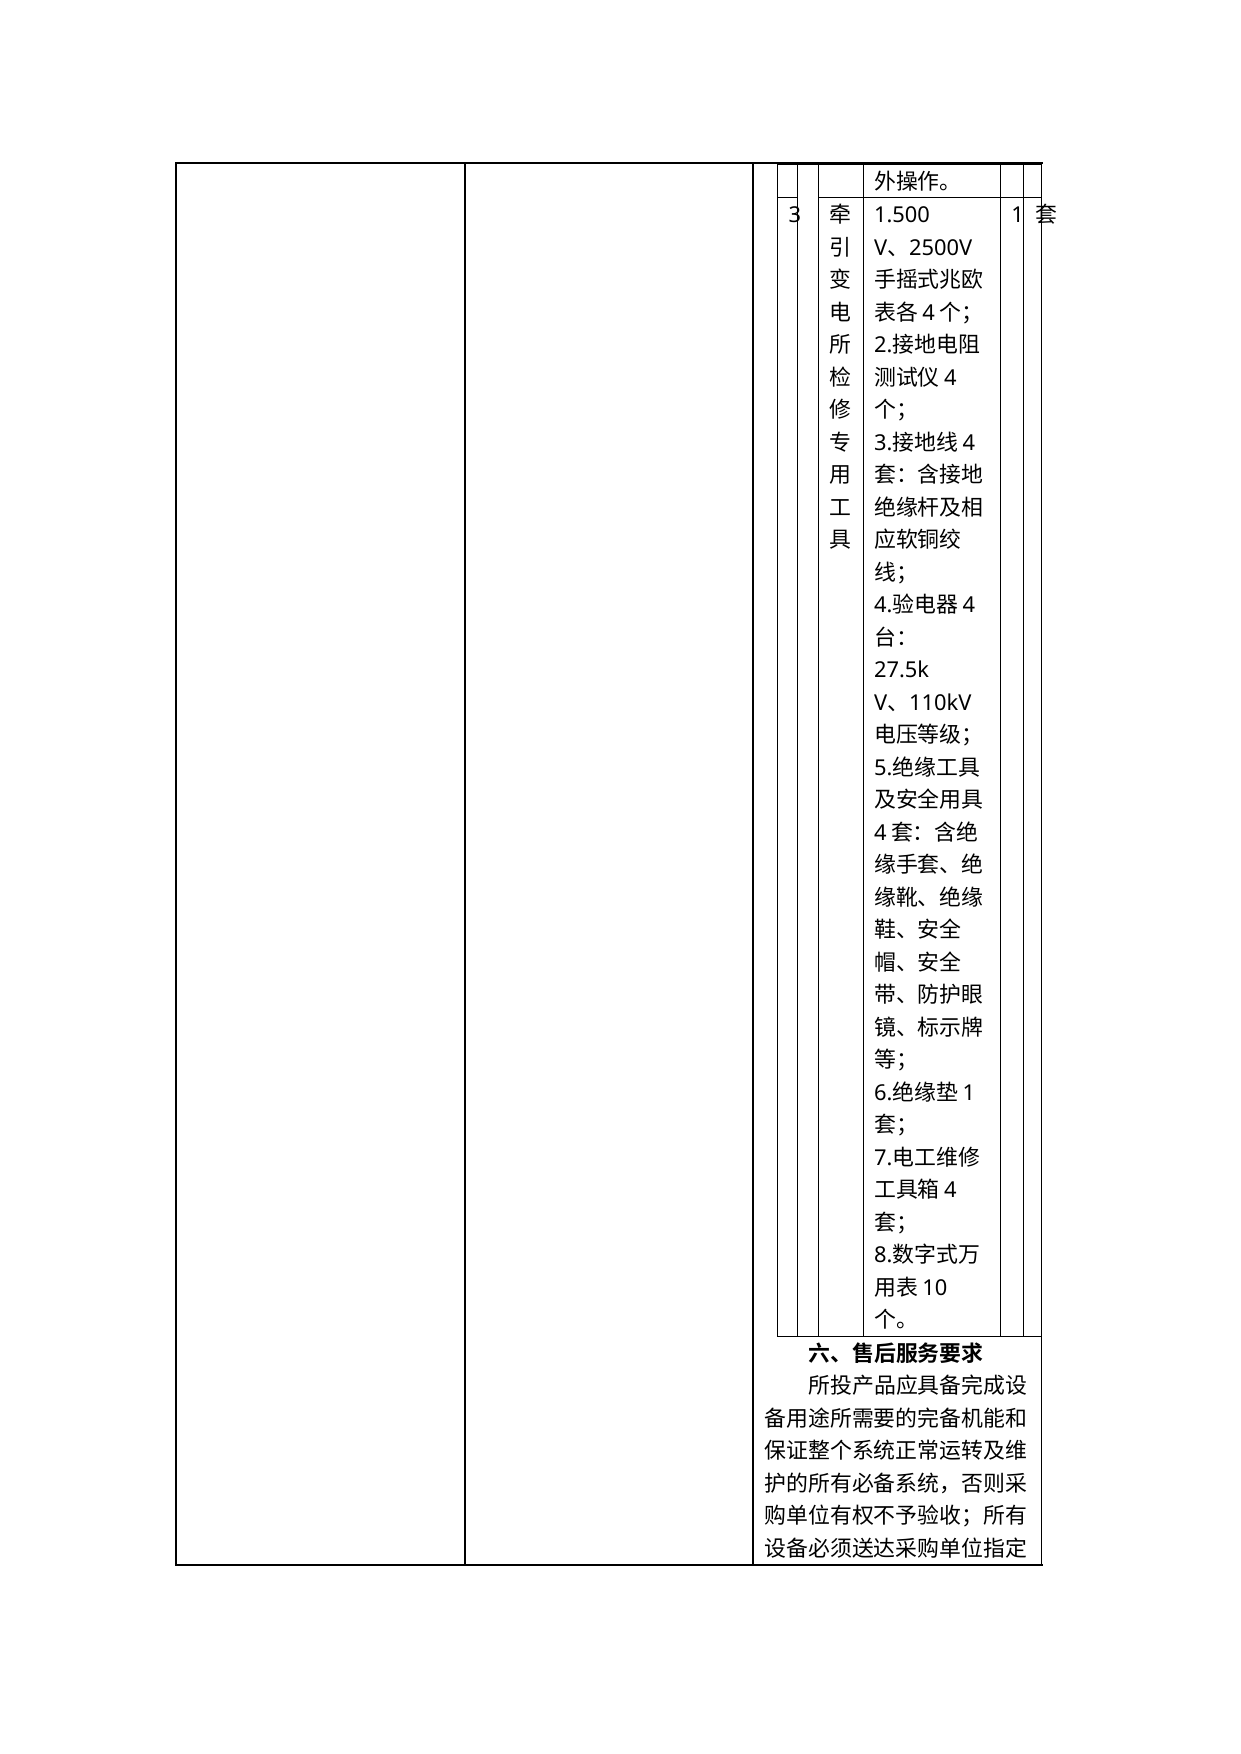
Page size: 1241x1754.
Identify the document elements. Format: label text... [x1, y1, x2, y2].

table_cell [466, 164, 752, 1564]
table_cell 1 [177, 164, 464, 1564]
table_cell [754, 164, 1041, 1564]
